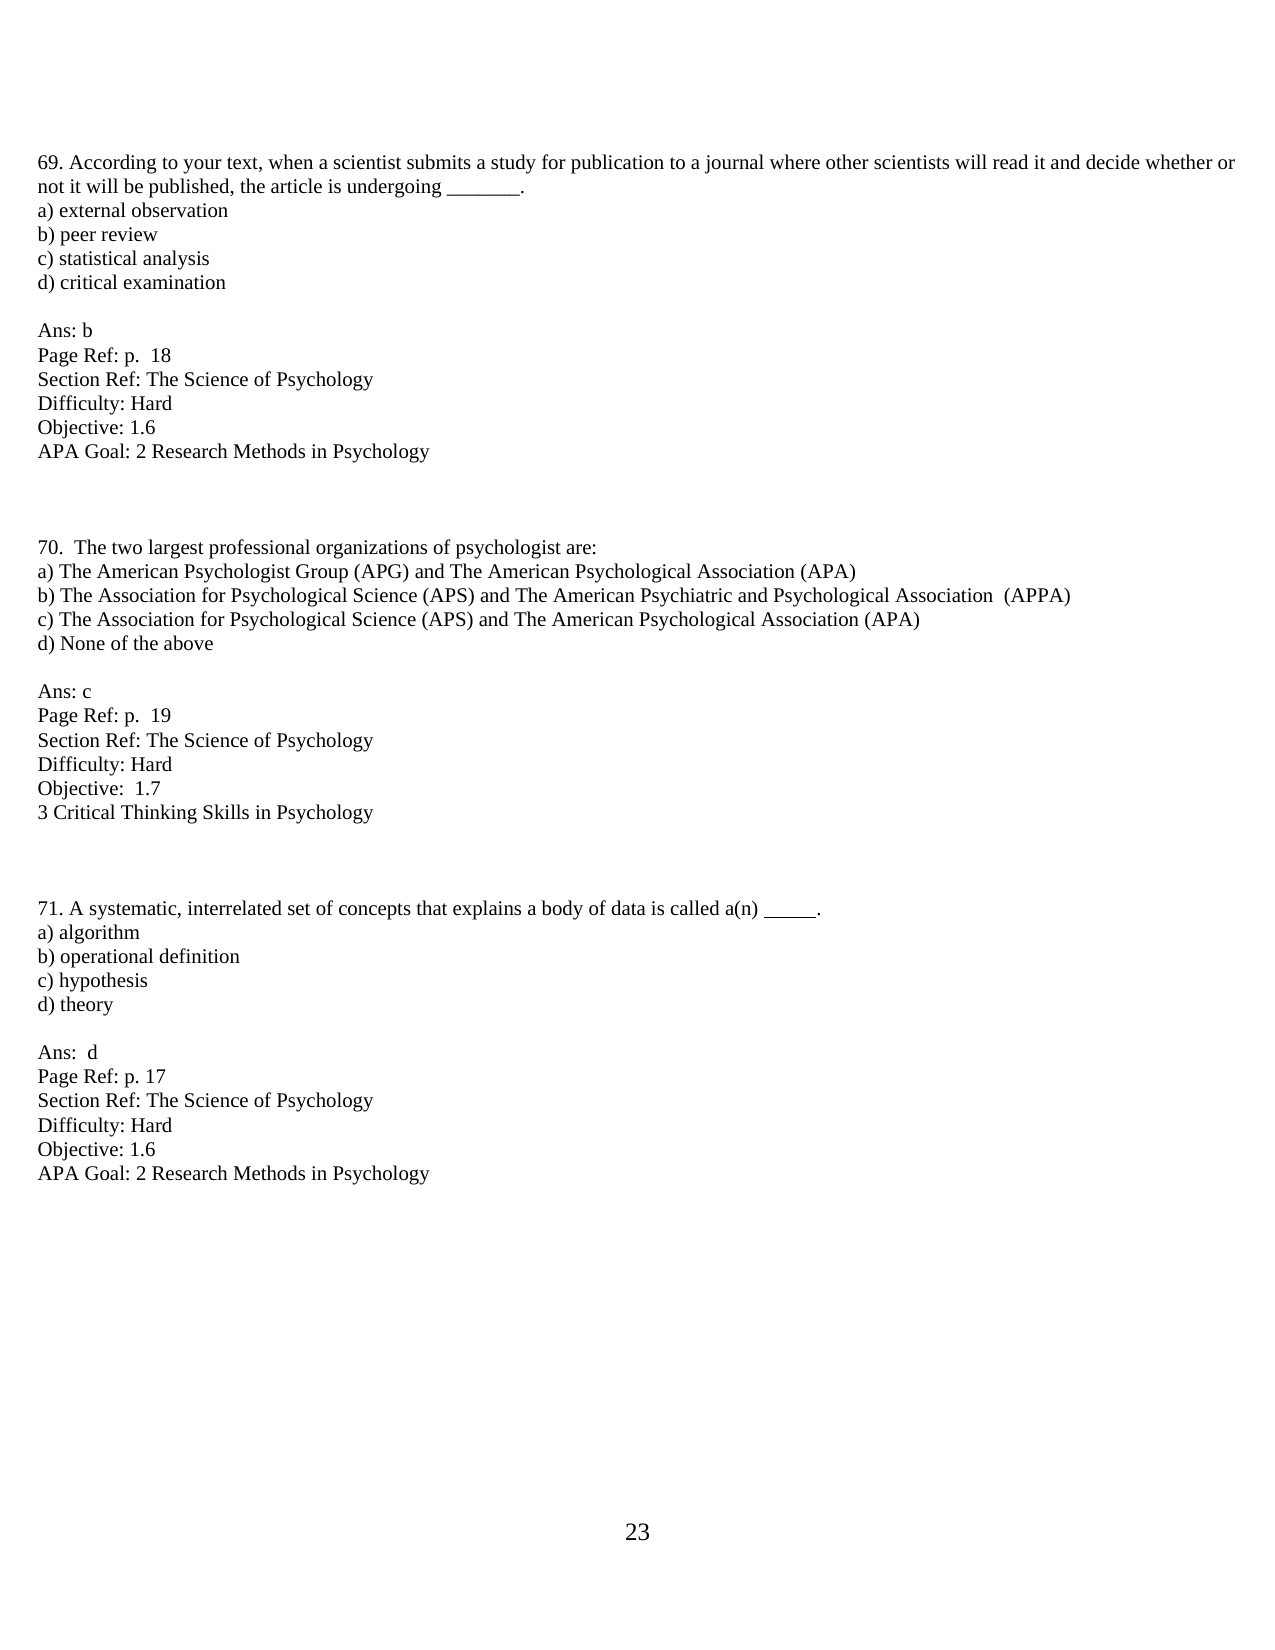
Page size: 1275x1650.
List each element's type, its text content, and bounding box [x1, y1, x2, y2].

text Difficulty: Hard [37, 1112, 1238, 1137]
text Page Ref: p. 18 [37, 342, 1238, 367]
text c) The Association for Psychological Science (APS) and The American Psychological Association (APA) [37, 607, 1238, 631]
text d) critical examination [37, 270, 1238, 294]
text Ans: c [37, 679, 1238, 703]
text Ans: d [37, 1040, 1238, 1064]
text APA Goal: 2 Research Methods in Psychology [37, 439, 1238, 463]
text c) hypothesis [37, 968, 1238, 992]
text APA Goal: 2 Research Methods in Psychology [37, 1161, 1238, 1185]
text Difficulty: Hard [37, 752, 1238, 776]
text Ans: b [37, 318, 1238, 342]
text b) peer review [37, 222, 1238, 246]
text Difficulty: Hard [37, 391, 1238, 415]
text Page Ref: p. 17 [37, 1064, 1238, 1088]
text a) algorithm [37, 920, 1238, 944]
text 70. The two largest professional organizations of psychologist are: [37, 535, 1238, 559]
text b) The Association for Psychological Science (APS) and The American Psychiatric and Psychological Association (APPA) [37, 583, 1238, 607]
text 3 Critical Thinking Skills in Psychology [37, 800, 1238, 824]
text c) statistical analysis [37, 246, 1238, 270]
text Section Ref: The Science of Psychology [37, 727, 1238, 752]
text Objective: 1.6 [37, 415, 1238, 439]
text 71. A systematic, interrelated set of concepts that explains a body of data is called a(n) . [37, 896, 1238, 920]
text a) The American Psychologist Group (APG) and The American Psychological Association (APA) [37, 559, 1238, 583]
text b) operational definition [37, 944, 1238, 968]
text 69. According to your text, when a scientist submits a study for publication to a journal where other scientists will read it and decide whether or not it will be published, the article is undergoing _______. [37, 150, 1238, 198]
text Page Ref: p. 19 [37, 703, 1238, 727]
text Objective: 1.6 [37, 1137, 1238, 1161]
text Section Ref: The Science of Psychology [37, 367, 1238, 391]
text a) external observation [37, 198, 1238, 222]
text d) theory [37, 992, 1238, 1016]
text Objective: 1.7 [37, 776, 1238, 800]
text d) None of the above [37, 631, 1238, 655]
text Section Ref: The Science of Psychology [37, 1088, 1238, 1112]
